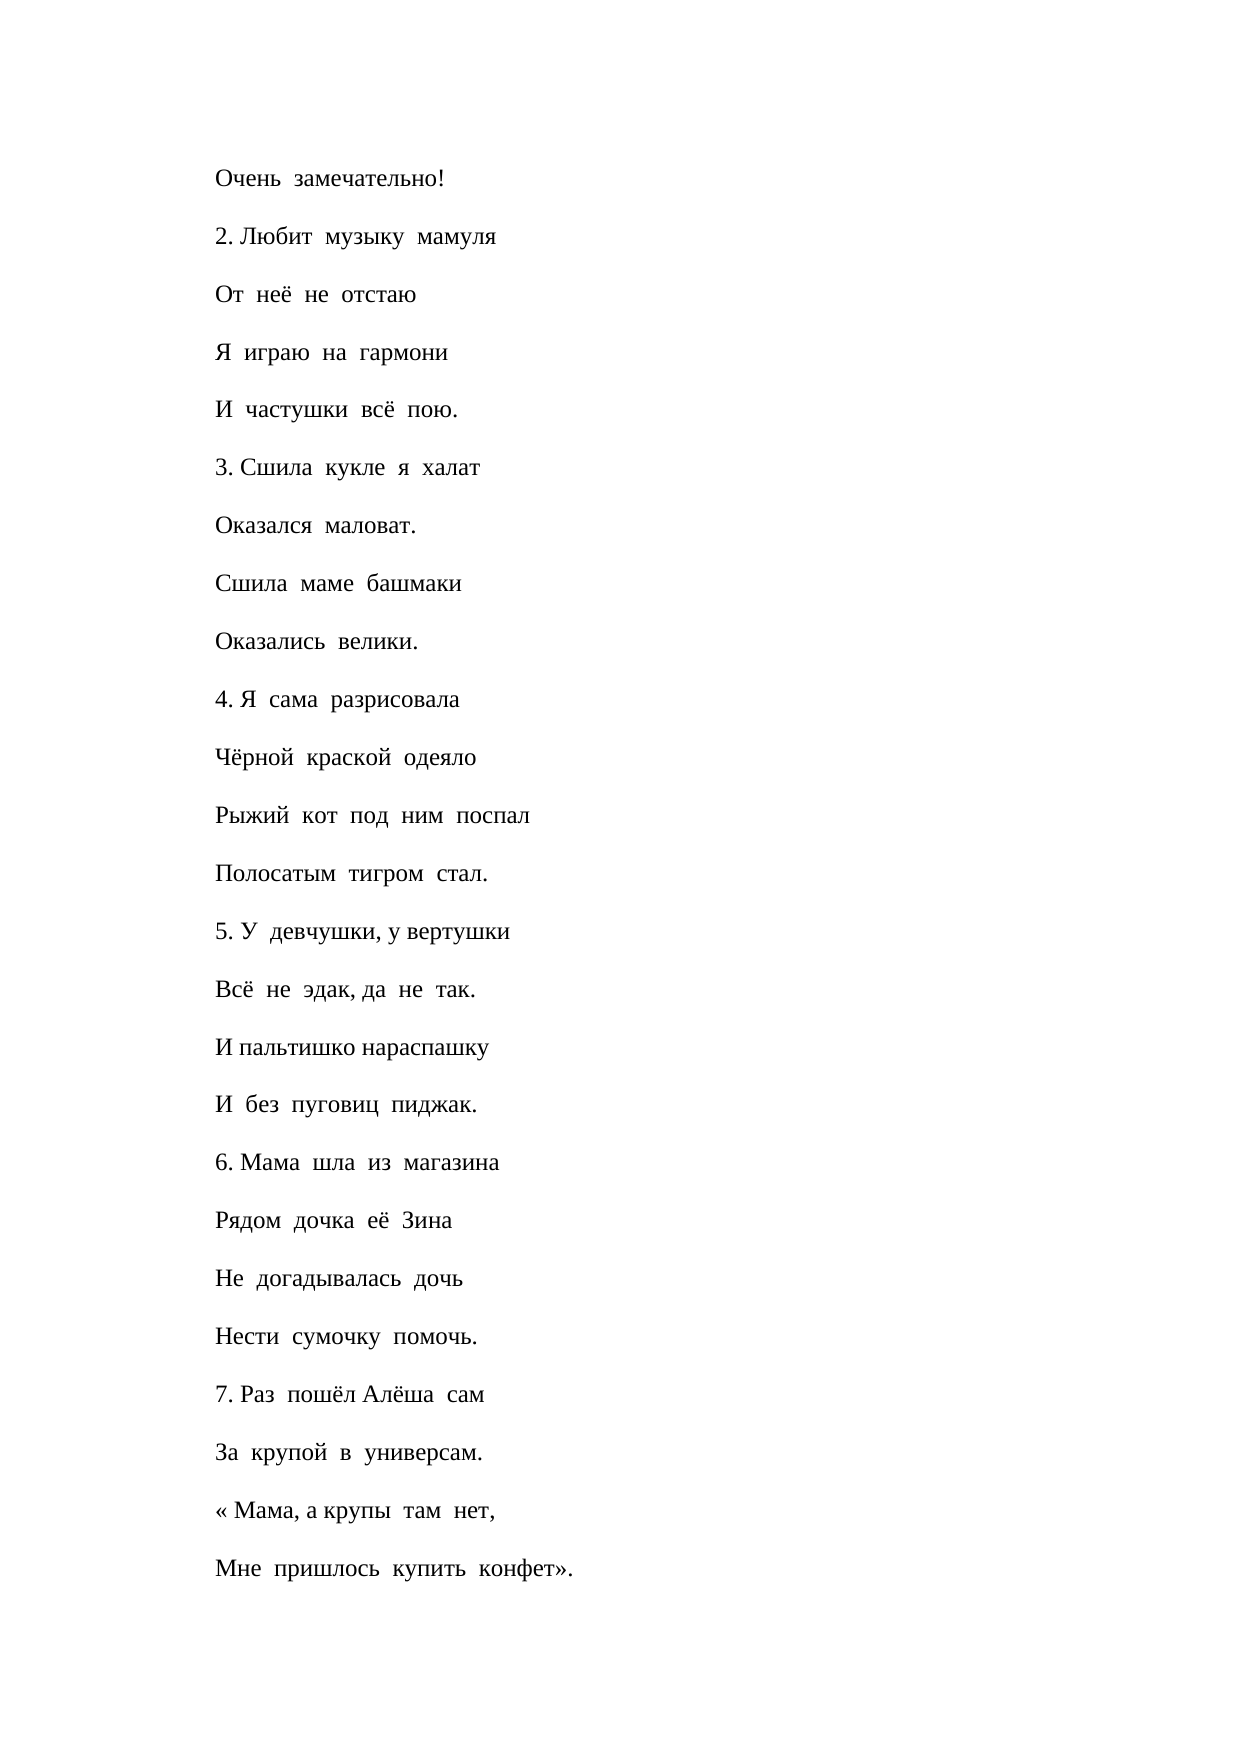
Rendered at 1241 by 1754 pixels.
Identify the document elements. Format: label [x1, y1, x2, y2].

table_header [162, 118, 814, 1626]
